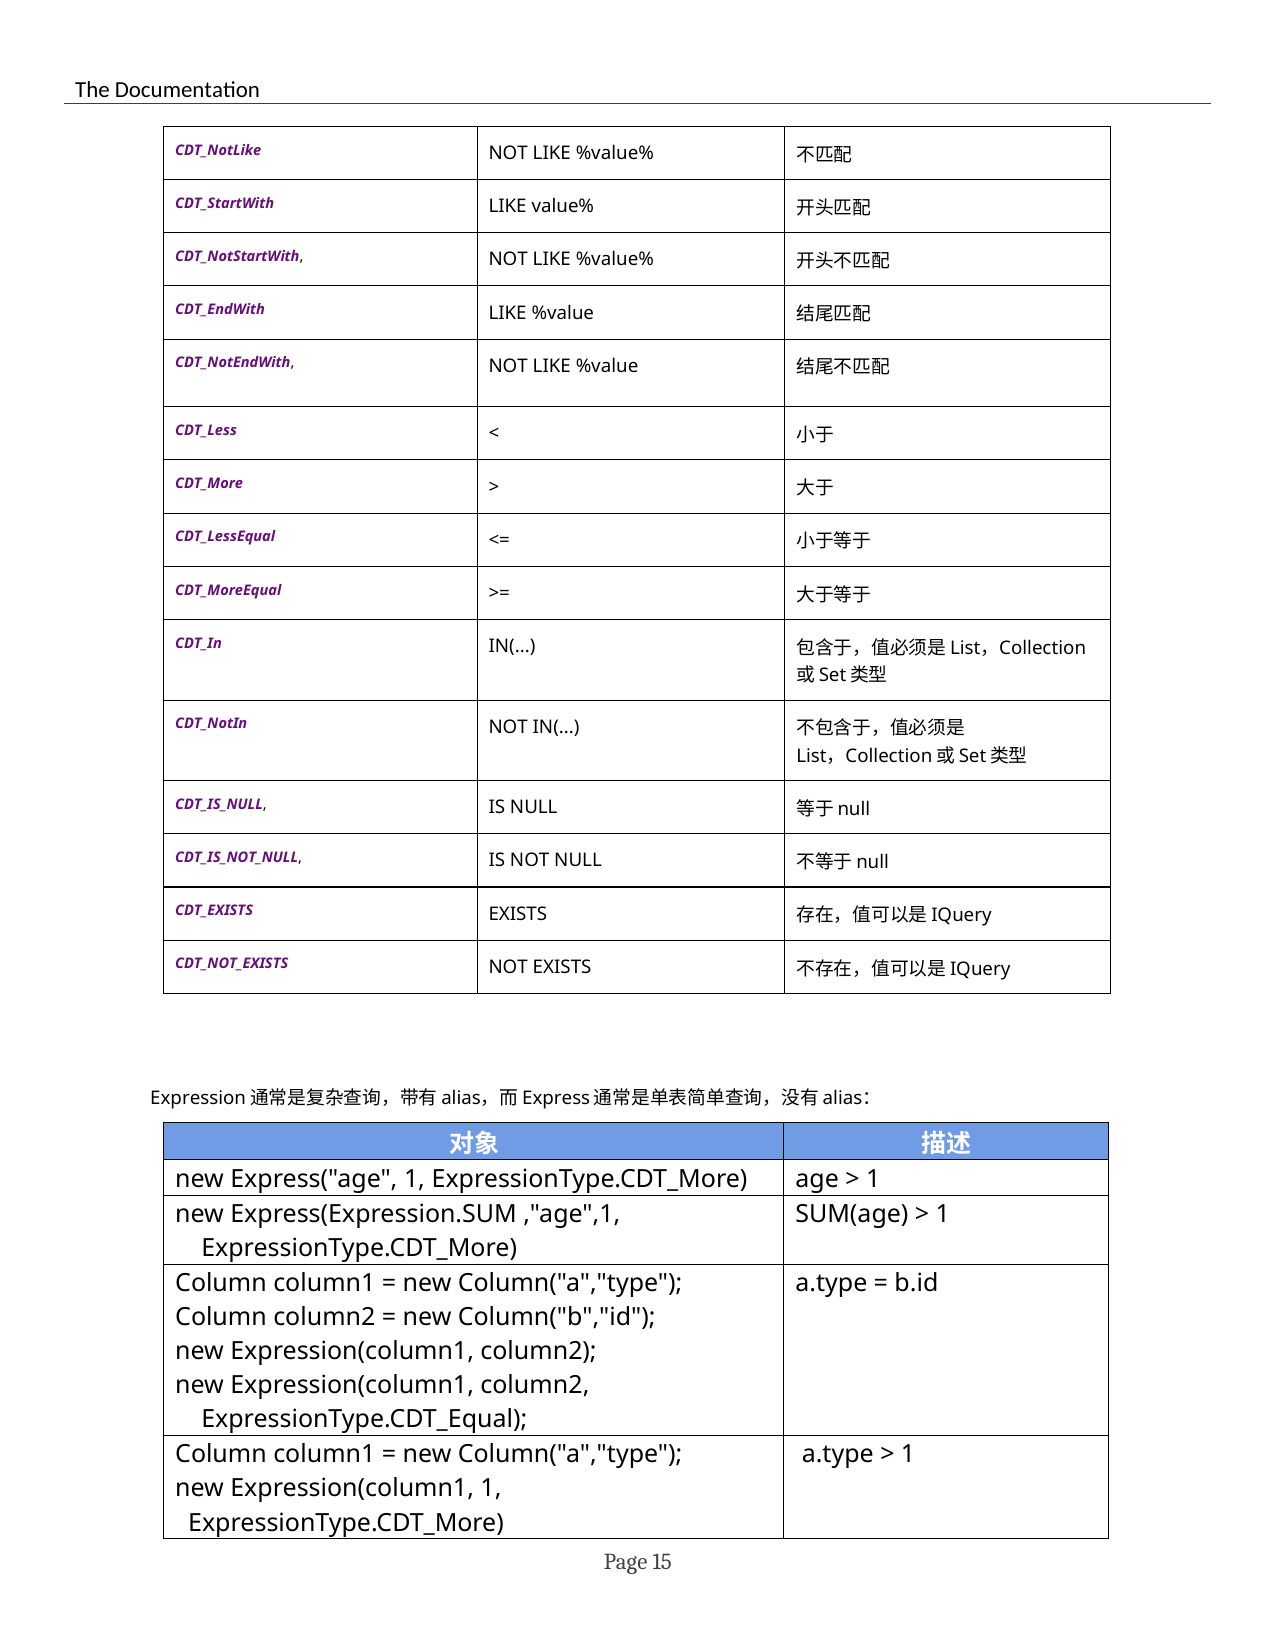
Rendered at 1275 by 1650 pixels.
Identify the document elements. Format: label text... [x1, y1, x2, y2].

table_cell CDT_LessEqual [164, 514, 477, 566]
table_cell IN(...) [478, 620, 784, 699]
table_cell CDT_More [164, 460, 477, 513]
table_cell CDT_In [164, 620, 477, 699]
table_header 描述 [784, 1123, 1108, 1159]
table_cell CDT_Less [164, 407, 477, 459]
table_cell CDT_MoreEqual [164, 567, 477, 619]
table_cell 小于 [785, 407, 1110, 459]
table_cell >= [478, 567, 784, 619]
table_cell 大于等于 [785, 567, 1110, 619]
table_cell 不存在，值可以是IQuery [785, 941, 1110, 993]
table_cell a.type > 1 [784, 1436, 1108, 1538]
table_cell CDT_EXISTS [164, 888, 477, 939]
table_cell NOT LIKE %value% [478, 127, 784, 179]
table_cell new Express("age", 1, ExpressionType.CDT_More) [164, 1160, 783, 1194]
table_cell Column column1 = new Column("a","type"); Column column2 = new Column("b","id"); new Expression(column1, column2); new Expression(column1, column2, ExpressionType.CDT_Equal); [164, 1265, 783, 1435]
table_cell Column column1 = new Column("a","type"); new Expression(column1, 1, ExpressionType.CDT_More) [164, 1436, 783, 1538]
table_cell 开头不匹配 [785, 233, 1110, 285]
table_cell CDT_IS_NULL, [164, 781, 477, 833]
table_cell SUM(age) > 1 [784, 1196, 1108, 1264]
table_cell 不等于null [785, 834, 1110, 886]
table_cell LIKE %value [478, 286, 784, 339]
table_cell EXISTS [478, 888, 784, 939]
table_cell > [478, 460, 784, 513]
table_cell IS NULL [478, 781, 784, 833]
table_cell 不匹配 [785, 127, 1110, 179]
table_cell 小于等于 [785, 514, 1110, 566]
table_cell 结尾匹配 [785, 286, 1110, 339]
table_cell new Express(Expression.SUM ,"age",1, ExpressionType.CDT_More) [164, 1196, 783, 1264]
table_cell NOT LIKE %value% [478, 233, 784, 285]
table_cell a.type = b.id [784, 1265, 1108, 1435]
table_header 对象 [164, 1123, 783, 1159]
table_cell CDT_NotLike [164, 127, 477, 179]
table_cell IS NOT NULL [478, 834, 784, 886]
table_cell 等于null [785, 781, 1110, 833]
table_cell NOT IN(...) [478, 701, 784, 780]
table_cell CDT_NotEndWith, [164, 340, 477, 406]
text Expression通常是复杂查询，带有alias，而Express通常是单表简单查询，没有alias： [75, 1082, 1200, 1109]
table_cell 结尾不匹配 [785, 340, 1110, 406]
table_cell <= [478, 514, 784, 566]
table_cell 大于 [785, 460, 1110, 513]
table_cell 开头匹配 [785, 180, 1110, 232]
table_cell CDT_EndWith [164, 286, 477, 339]
table_cell CDT_NOT_EXISTS [164, 941, 477, 993]
table_cell 不包含于，值必须是List，Collection或Set类型 [785, 701, 1110, 780]
table_cell age > 1 [784, 1160, 1108, 1194]
table_cell CDT_NotStartWith, [164, 233, 477, 285]
table_cell 存在，值可以是IQuery [785, 888, 1110, 939]
table_cell < [478, 407, 784, 459]
table_cell 包含于，值必须是List，Collection或Set类型 [785, 620, 1110, 699]
table_cell NOT EXISTS [478, 941, 784, 993]
table_cell CDT_NotIn [164, 701, 477, 780]
table_cell LIKE value% [478, 180, 784, 232]
table_cell NOT LIKE %value [478, 340, 784, 406]
table_cell CDT_StartWith [164, 180, 477, 232]
table_cell CDT_IS_NOT_NULL, [164, 834, 477, 886]
